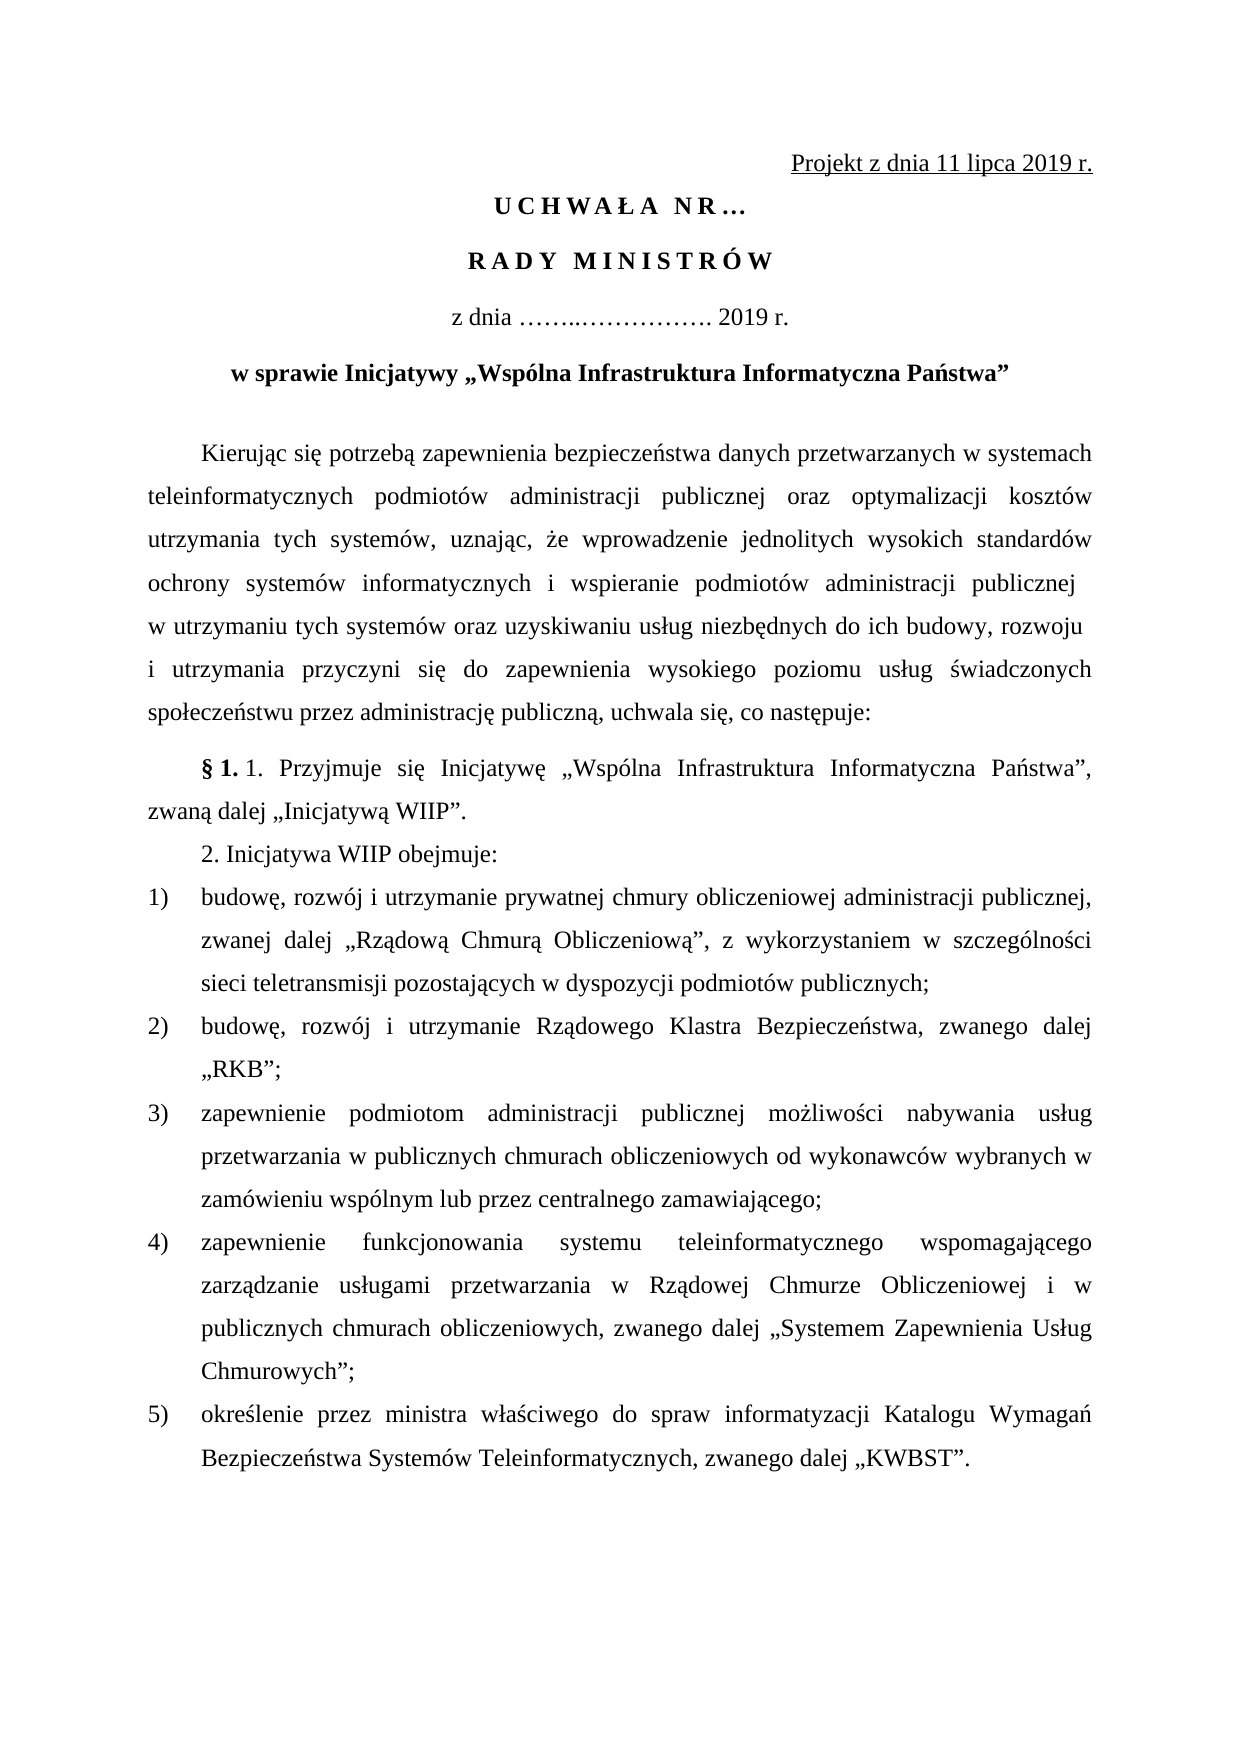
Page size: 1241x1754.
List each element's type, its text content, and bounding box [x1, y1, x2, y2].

text 1) budowę, rozwój i utrzymanie prywatnej chmury obliczeniowej administracji publicznej, zwanej dalej „Rządową Chmurą Obliczeniową”, z wykorzystaniem w szczególności sieci teletransmisji pozostających w dyspozycji podmiotów publicznych; [148, 882, 1093, 997]
text w sprawie Inicjatywy „Wspólna Infrastruktura Informatyczna Państwa” [148, 358, 1093, 386]
text 3) zapewnienie podmiotom administracji publicznej możliwości nabywania usług przetwarzania w publicznych chmurach obliczeniowych od wykonawców wybranych w zamówieniu wspólnym lub przez centralnego zamawiającego; [148, 1098, 1093, 1213]
text Projekt z dnia 11 lipca 2019 r. [148, 148, 1093, 176]
text RADY MINISTRÓW [148, 246, 1093, 275]
text 2. Inicjatywa WIIP obejmuje: [148, 839, 1093, 868]
text 4) zapewnienie funkcjonowania systemu teleinformatycznego wspomagającego zarządzanie usługami przetwarzania w Rządowej Chmurze Obliczeniowej i w publicznych chmurach obliczeniowych, zwanego dalej „Systemem Zapewnienia Usług Chmurowych”; [148, 1227, 1093, 1385]
text § 1. 1. Przyjmuje się Inicjatywę „Wspólna Infrastruktura Informatyczna Państwa”, zwaną dalej „Inicjatywą WIIP”. [148, 753, 1093, 824]
text Kierując się potrzebą zapewnienia bezpieczeństwa danych przetwarzanych w systemach teleinformatycznych podmiotów administracji publicznej oraz optymalizacji kosztów utrzymania tych systemów, uznając, że wprowadzenie jednolitych wysokich standardów ochrony systemów informatycznych i wspieranie podmiotów administracji publicznej w utrzymaniu tych systemów oraz uzyskiwaniu usług niezbędnych do ich budowy, rozwoju i utrzymania przyczyni się do zapewnienia wysokiego poziomu usług świadczonych społeczeństwu przez administrację publiczną, uchwala się, co następuje: [148, 438, 1093, 726]
text UCHWAŁA NR… [148, 191, 1093, 219]
text 2) budowę, rozwój i utrzymanie Rządowego Klastra Bezpieczeństwa, zwanego dalej „RKB”; [148, 1011, 1093, 1083]
text 5) określenie przez ministra właściwego do spraw informatyzacji Katalogu Wymagań Bezpieczeństwa Systemów Teleinformatycznych, zwanego dalej „KWBST”. [148, 1399, 1093, 1471]
text z dnia ……..……………. 2019 r. [148, 302, 1093, 331]
